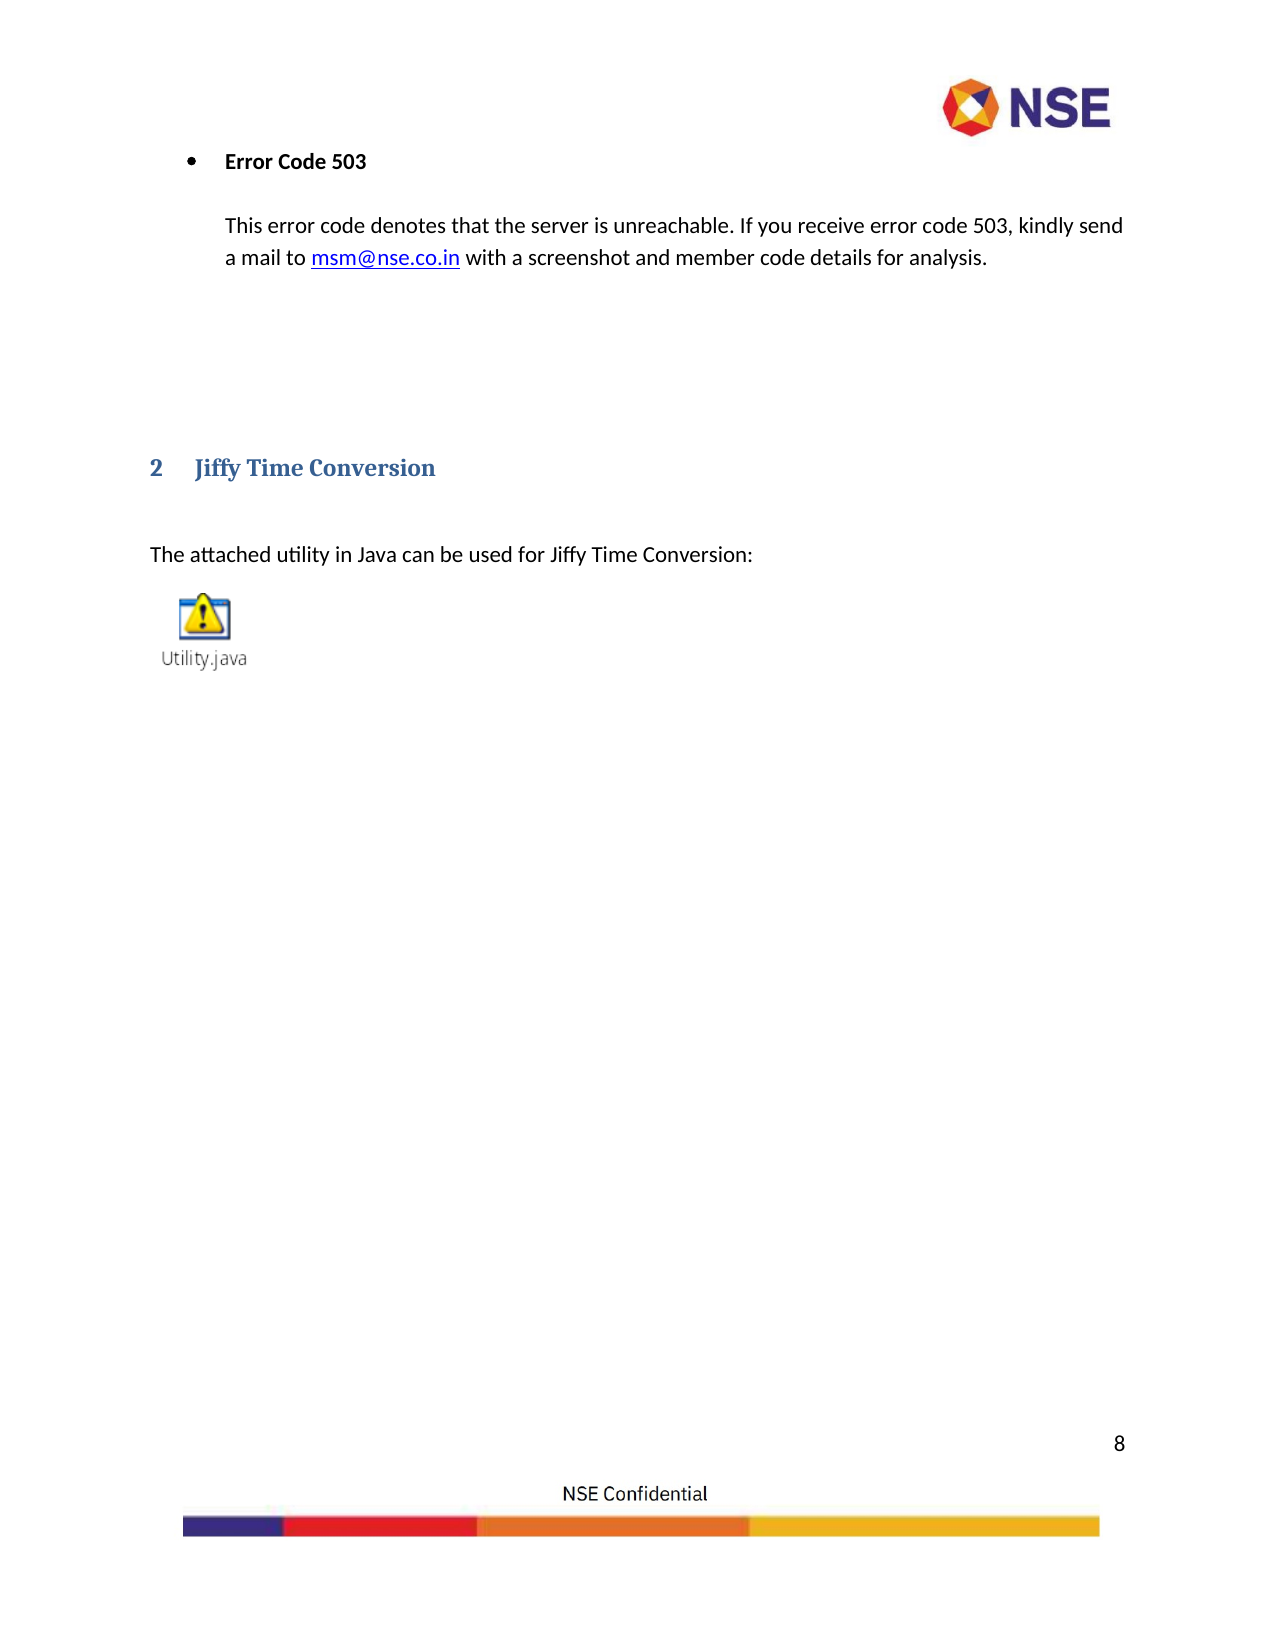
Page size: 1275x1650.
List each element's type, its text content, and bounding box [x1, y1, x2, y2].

picture [936, 75, 1125, 147]
subtitle Jiffy Time Conversion [150, 454, 1125, 483]
picture [150, 1456, 1125, 1575]
list This error code denotes that the server is unreachable. If you receive error code 503, kindly send a mail to msm@nse.co.in with a screenshot and member code details for analysis. [225, 211, 1125, 271]
text The attached utility in Java can be used for Jiffy Time Conversion: [150, 540, 1125, 568]
list Error Code 503 [187, 147, 1125, 175]
